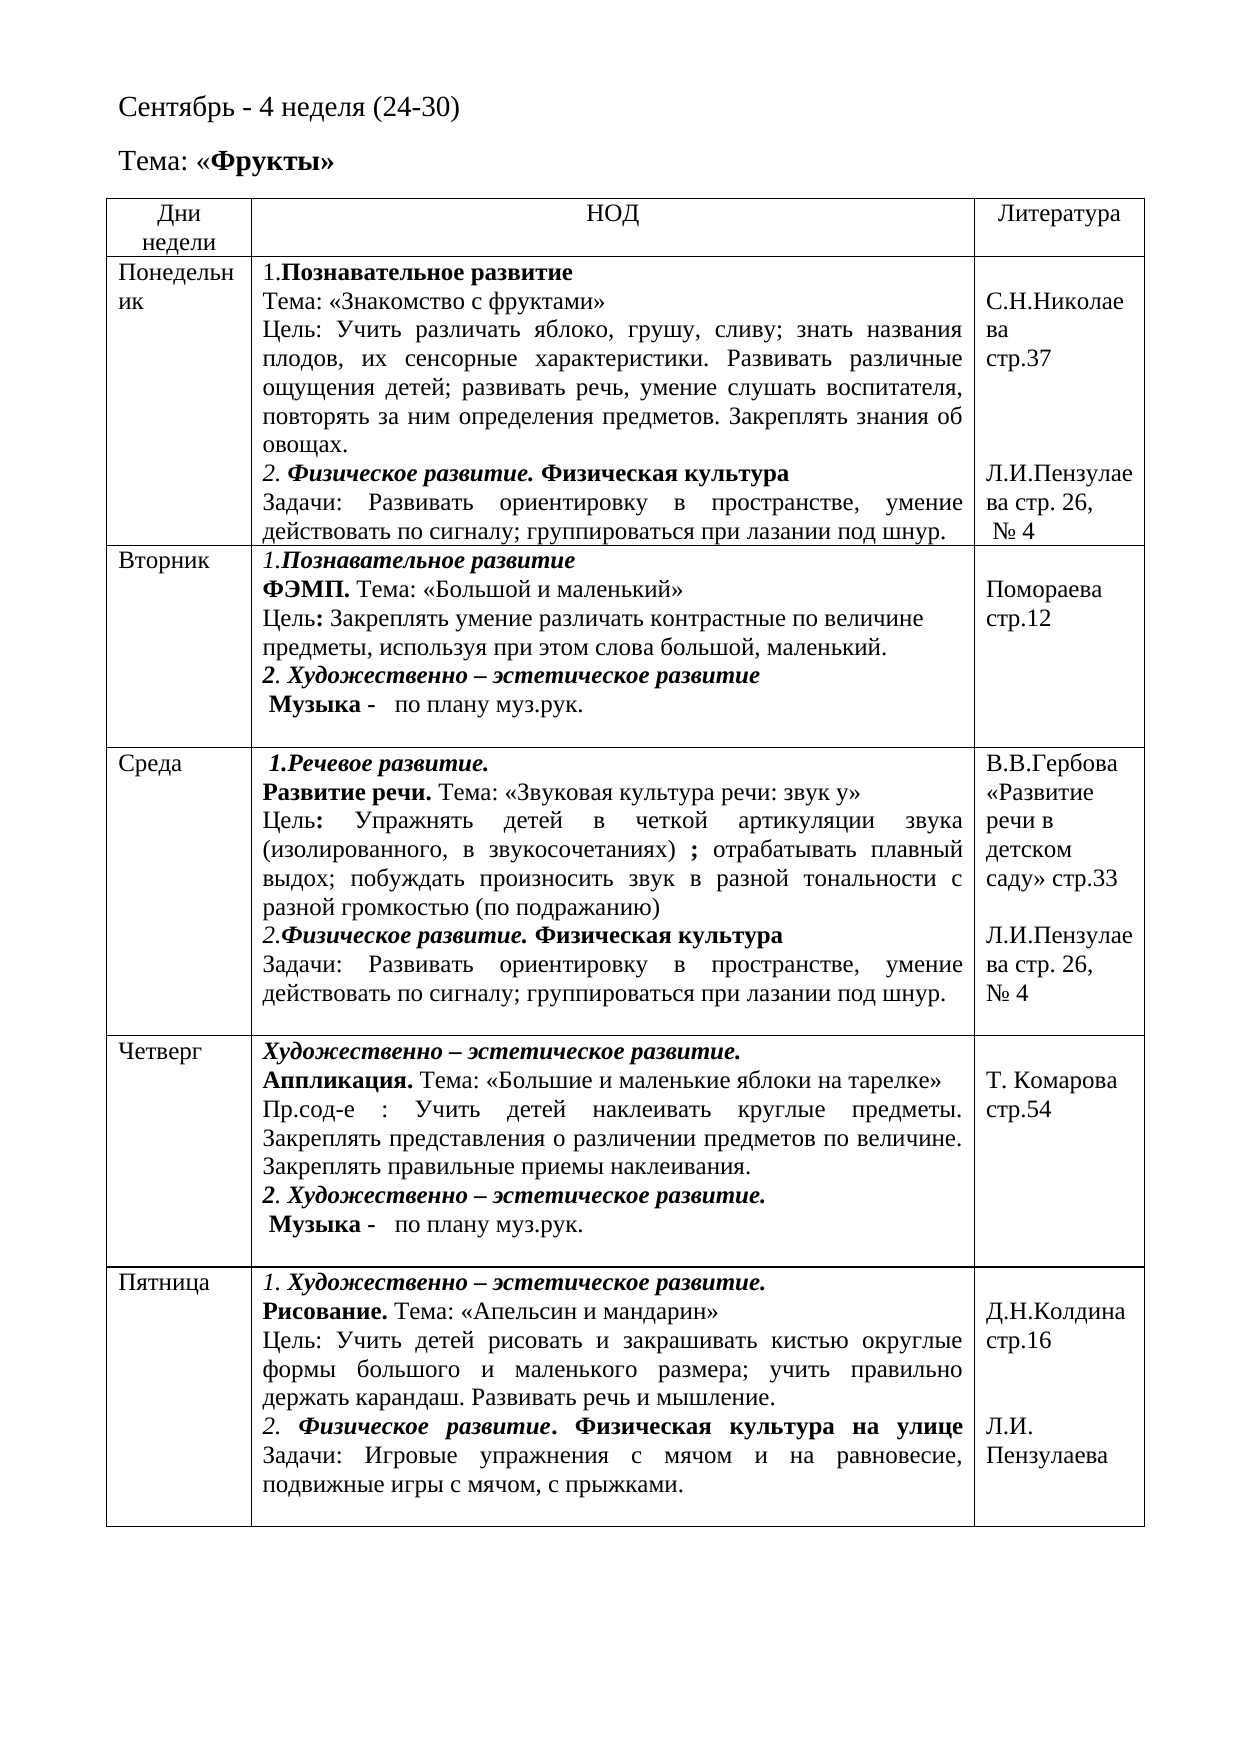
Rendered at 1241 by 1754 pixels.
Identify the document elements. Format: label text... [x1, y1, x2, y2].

table_header Дни недели [107, 199, 251, 256]
table_cell Среда [107, 748, 251, 1035]
table_cell В.В.Гербова «Развитие речи в детском саду» стр.33 Л.И.Пензулаева стр. 26, № 4 [975, 748, 1144, 1035]
table_cell Вторник [107, 546, 251, 747]
table_cell 1.Познавательное развитие ФЭМП. Тема: «Большой и маленький» Цель: Закреплять умение различать контрастные по величине предметы, используя при этом слова большой, маленький. 2. Художественно – эстетическое развитие Музыка - по плану муз.рук. [252, 546, 974, 747]
table_cell Т. Комарова стр.54 [975, 1036, 1144, 1266]
table_cell Понедельник [107, 257, 251, 544]
table_cell Д.Н.Колдина стр.16 Л.И. Пензулаева [975, 1268, 1144, 1526]
text Сентябрь - 4 неделя (24-30) [118, 89, 1152, 122]
table_cell Художественно – эстетическое развитие. Аппликация. Тема: «Большие и маленькие яблоки на тарелке» Пр.сод-е : Учить детей наклеивать круглые предметы. Закреплять представления о различении предметов по величине. Закреплять правильные приемы наклеивания. 2. Художественно – эстетическое развитие. Музыка - по плану муз.рук. [252, 1036, 974, 1266]
text Тема: «Фрукты» [118, 143, 1152, 177]
table_header НОД [252, 199, 974, 256]
table_cell С.Н.Николаева стр.37 Л.И.Пензулаева стр. 26, № 4 [975, 257, 1144, 544]
table_header Литература [975, 199, 1144, 256]
table_cell 1.Познавательное развитие Тема: «Знакомство с фруктами» Цель: Учить различать яблоко, грушу, сливу; знать названия плодов, их сенсорные характеристики. Развивать различные ощущения детей; развивать речь, умение слушать воспитателя, повторять за ним определения предметов. Закреплять знания об овощах. 2. Физическое развитие. Физическая культура Задачи: Развивать ориентировку в пространстве, умение действовать по сигналу; группироваться при лазании под шнур. [252, 257, 974, 544]
table_cell Помораева стр.12 [975, 546, 1144, 747]
table_cell 1. Художественно – эстетическое развитие. Рисование. Тема: «Апельсин и мандарин» Цель: Учить детей рисовать и закрашивать кистью округлые формы большого и маленького размера; учить правильно держать карандаш. Развивать речь и мышление. 2. Физическое развитие. Физическая культура на улице Задачи: Игровые упражнения с мячом и на равновесие, подвижные игры с мячом, с прыжками. [252, 1268, 974, 1526]
table_cell 1.Речевое развитие. Развитие речи. Тема: «Звуковая культура речи: звук у» Цель: Упражнять детей в четкой артикуляции звука (изолированного, в звукосочетаниях) ; отрабатывать плавный выдох; побуждать произносить звук в разной тональности с разной громкостью (по подражанию) 2.Физическое развитие. Физическая культура Задачи: Развивать ориентировку в пространстве, умение действовать по сигналу; группироваться при лазании под шнур. [252, 748, 974, 1035]
table_cell Четверг [107, 1036, 251, 1266]
table_cell Пятница [107, 1268, 251, 1526]
